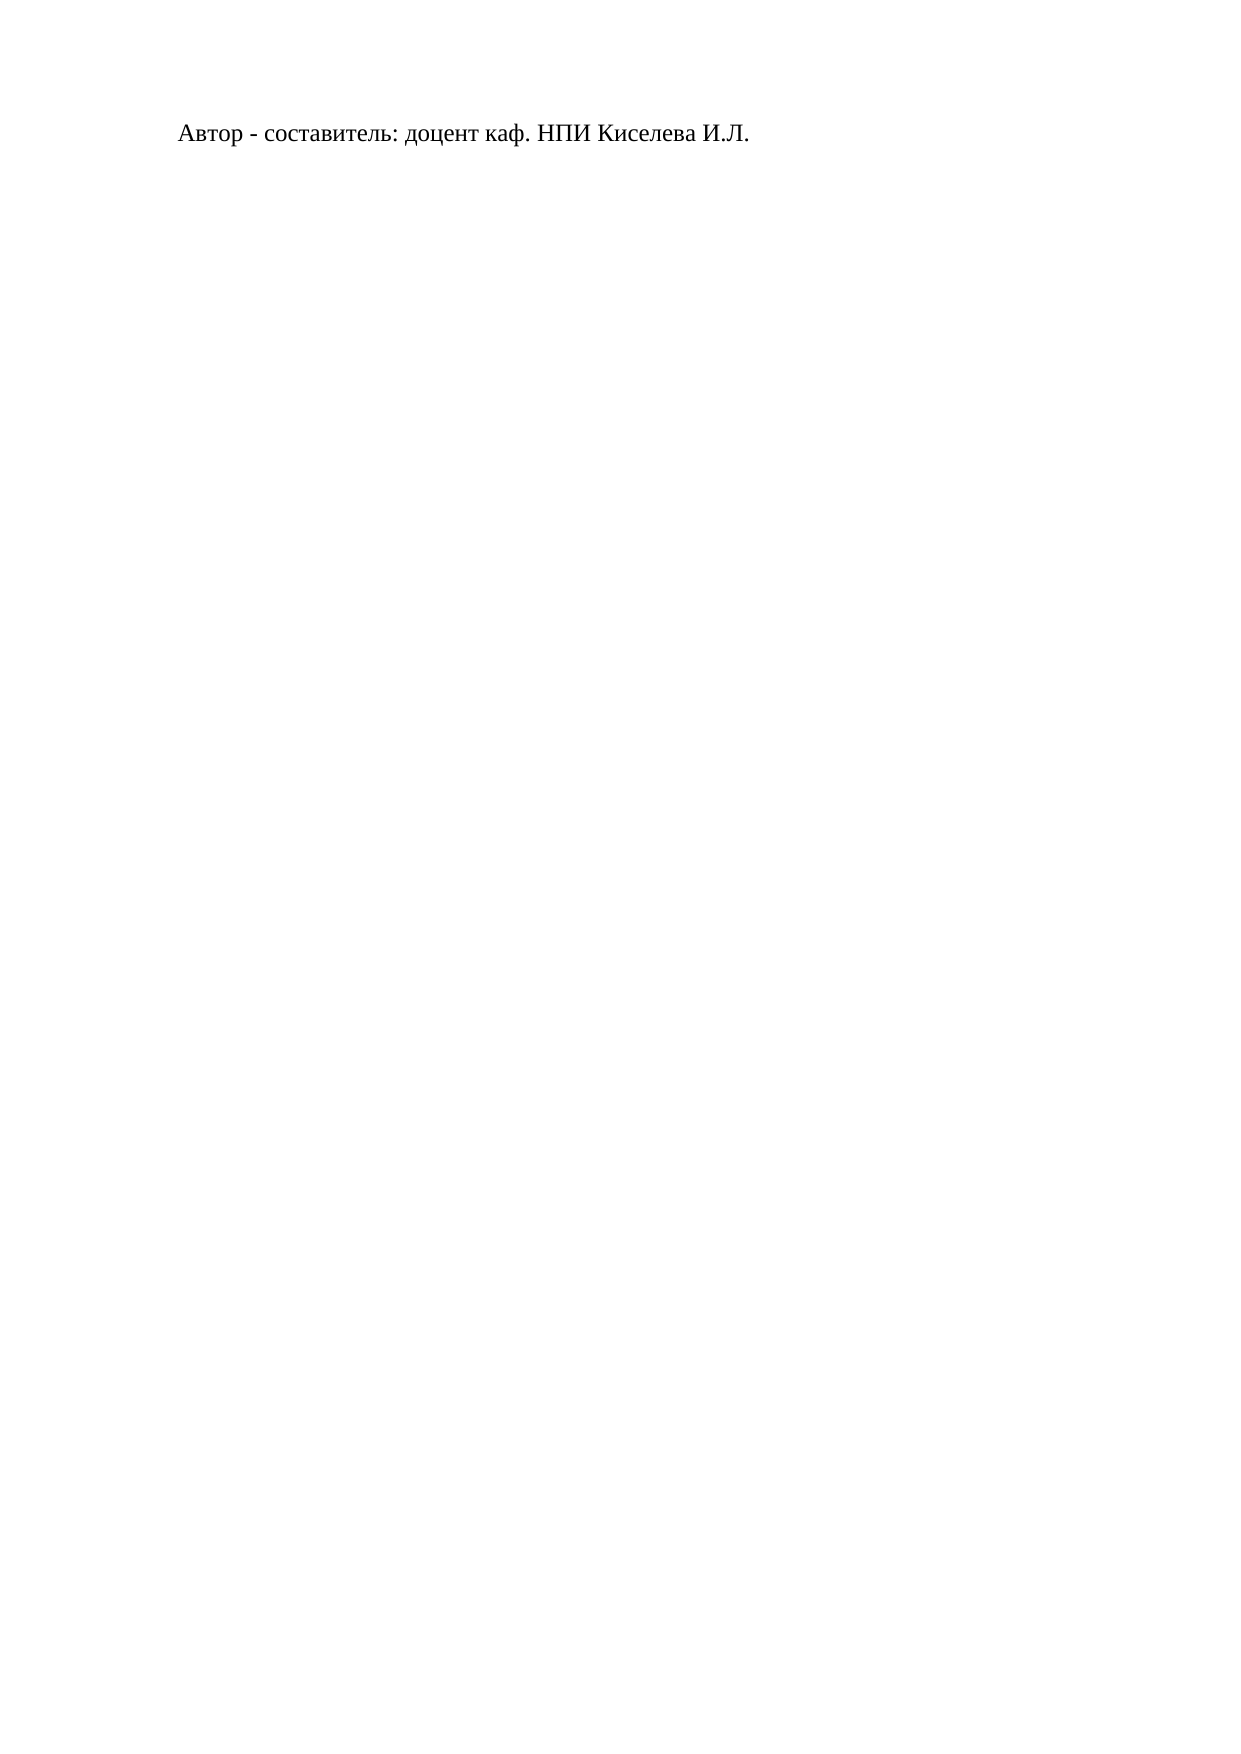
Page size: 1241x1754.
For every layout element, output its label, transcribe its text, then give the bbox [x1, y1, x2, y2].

text Автор - составитель: доцент каф. НПИ Киселева И.Л. [177, 118, 1152, 147]
